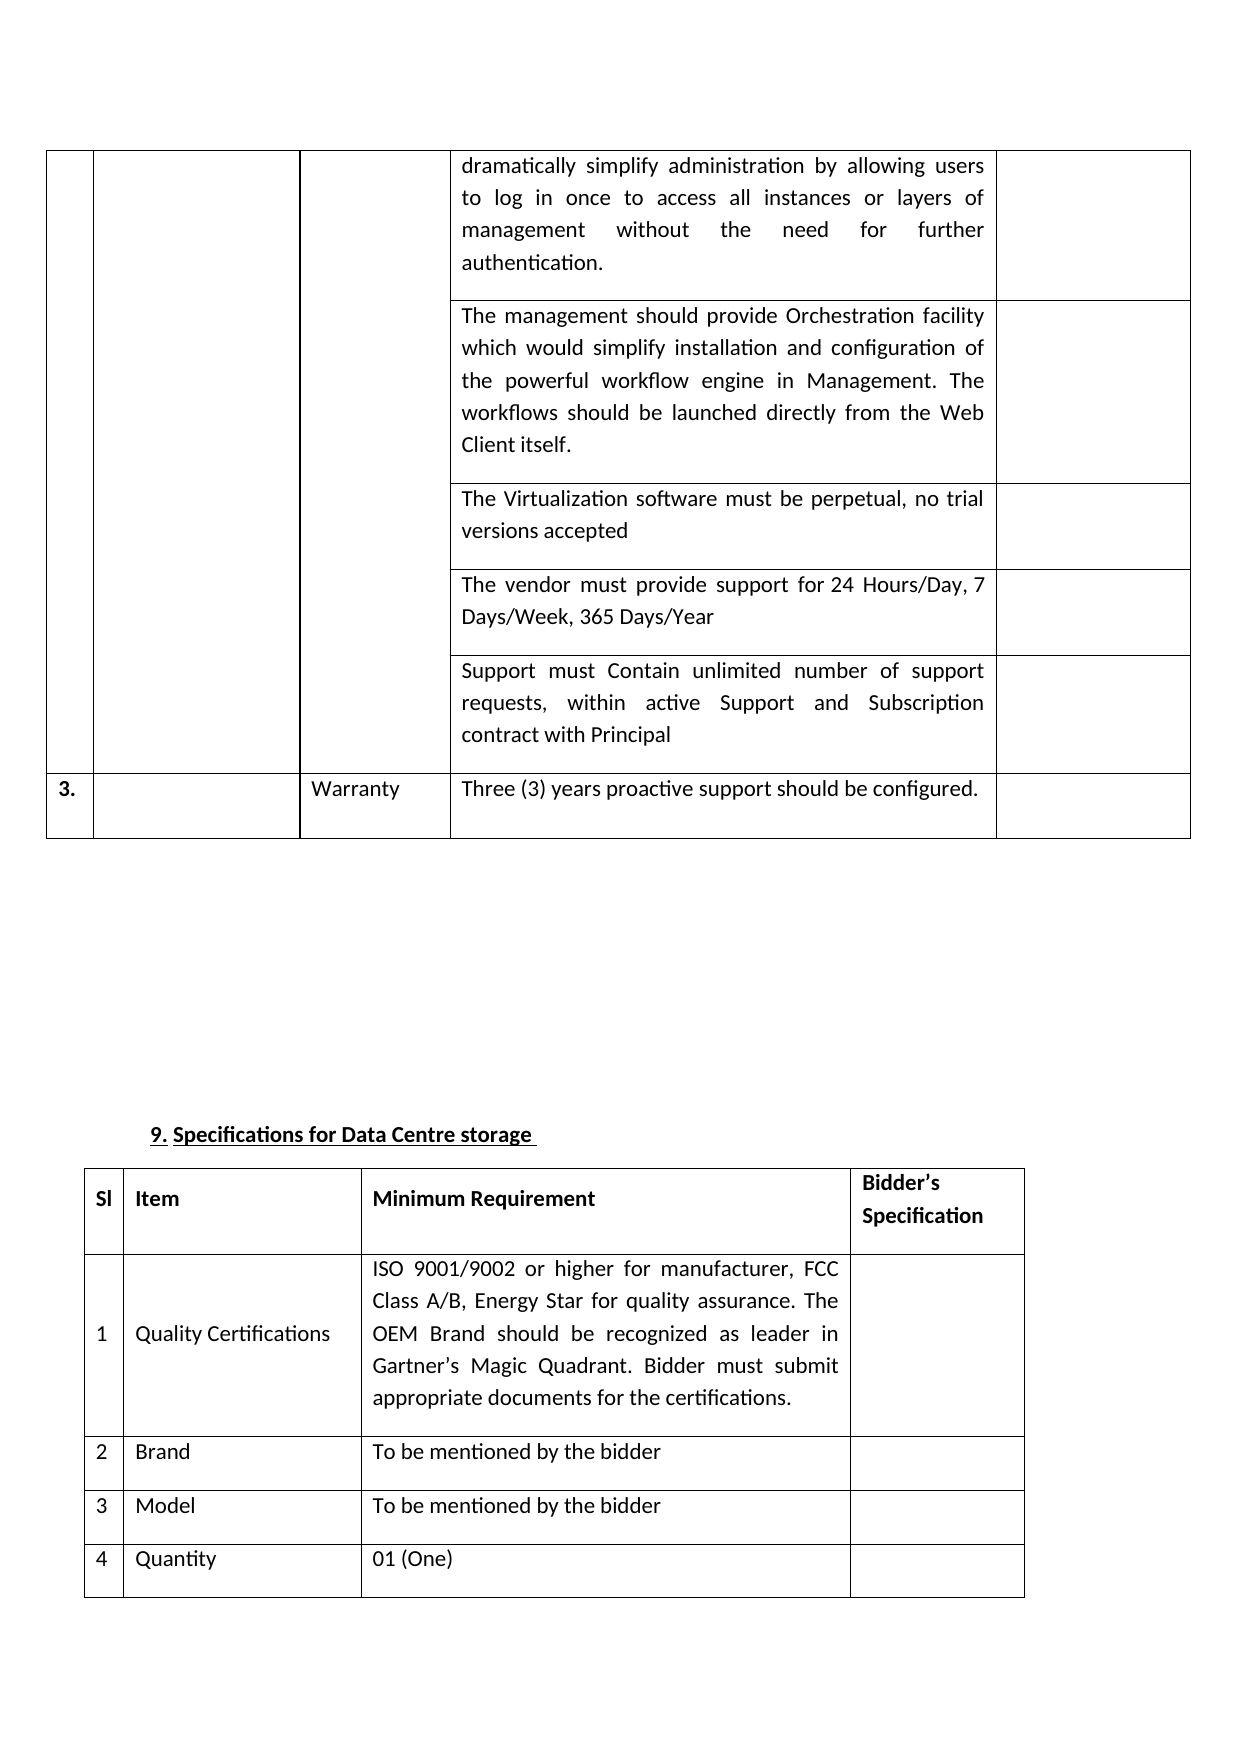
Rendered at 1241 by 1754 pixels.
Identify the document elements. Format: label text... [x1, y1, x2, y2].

text 9. Specifications for Data Centre storage [150, 1121, 1090, 1149]
table_header Sl [85, 1169, 123, 1253]
table_cell [997, 484, 1190, 569]
table_cell [997, 570, 1190, 655]
table_header Bidder’s Specification [851, 1169, 1024, 1253]
table_header Minimum Requirement [362, 1169, 850, 1253]
table_cell [851, 1255, 1024, 1436]
table_cell The management should provide Orchestration facility which would simplify installation and configuration of the powerful workflow engine in Management. The workflows should be launched directly from the Web Client itself. [451, 301, 996, 483]
table_cell Brand [124, 1437, 361, 1490]
table_cell Warranty [301, 774, 450, 838]
table_cell [851, 1545, 1024, 1597]
table_cell [851, 1491, 1024, 1543]
table_cell ISO 9001/9002 or higher for manufacturer, FCC Class A/B, Energy Star for quality assurance. The OEM Brand should be recognized as leader in Gartner’s Magic Quadrant. Bidder must submit appropriate documents for the certifications. [362, 1255, 850, 1436]
table_cell [997, 301, 1190, 483]
table_cell To be mentioned by the bidder [362, 1491, 850, 1543]
table_cell [997, 774, 1190, 838]
table_cell Model [124, 1491, 361, 1543]
table_cell [997, 656, 1190, 773]
table_cell [94, 774, 299, 838]
table_cell Support must Contain unlimited number of support requests, within active Support and Subscription contract with Principal [451, 656, 996, 773]
table_cell [851, 1437, 1024, 1490]
table_cell The Virtualization software must be perpetual, no trial versions accepted [451, 484, 996, 569]
table_cell Three (3) years proactive support should be configured. [451, 774, 996, 838]
table_cell 4 [85, 1545, 123, 1597]
table_cell The vendor must provide support for 24 Hours/Day, 7 Days/Week, 365 Days/Year [451, 570, 996, 655]
table_cell Quantity [124, 1545, 361, 1597]
table_cell [997, 151, 1190, 300]
table_cell 01 (One) [362, 1545, 850, 1597]
table_cell 3 [85, 1491, 123, 1543]
table_cell Quality Certifications [124, 1255, 361, 1436]
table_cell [451, 151, 996, 300]
table_cell To be mentioned by the bidder [362, 1437, 850, 1490]
table_cell 2 [85, 1437, 123, 1490]
table_cell 1 [85, 1255, 123, 1436]
table_cell 3. [47, 774, 93, 838]
table_header Item [124, 1169, 361, 1253]
